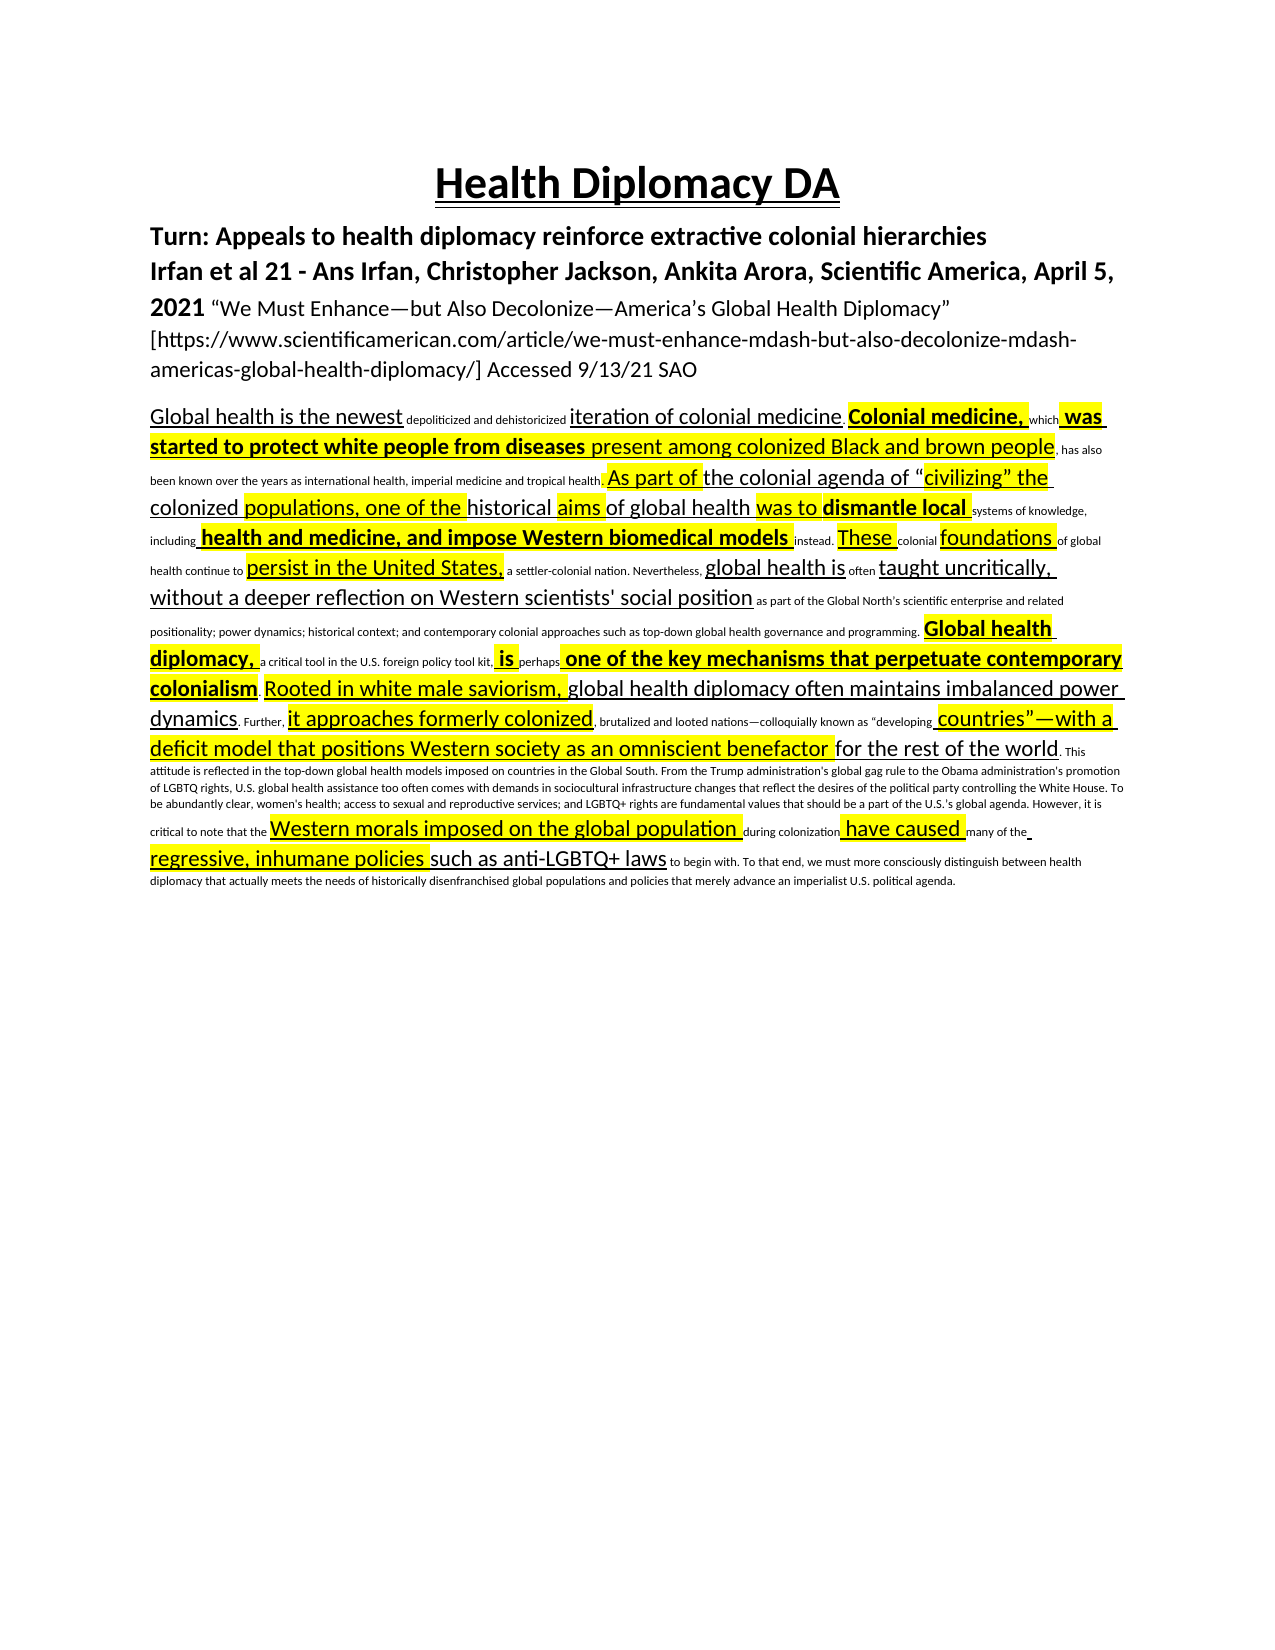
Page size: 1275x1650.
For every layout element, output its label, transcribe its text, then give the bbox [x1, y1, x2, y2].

text Irfan et al 21 - Ans Irfan, Christopher Jackson, Ankita Arora, Scientific America, April 5, 2021 “We Must Enhance—but Also Decolonize—America’s Global Health Diplomacy” [https://www.scientificamerican.com/article/we-must-enhance-mdash-but-also-decolonize-mdash-americas-global-health-diplomacy/] Accessed 9/13/21 SAO [150, 254, 1125, 383]
text Global health is the newest depoliticized and dehistoricized iteration of colonial medicine. Colonial medicine, which was started to protect white people from diseases present among colonized Black and brown people, has also been known over the years as international health, imperial medicine and tropical health. As part of the colonial agenda of “civilizing” the colonized populations, one of the historical aims of global health was to dismantle local systems of knowledge, including health and medicine, and impose Western biomedical models instead. These colonial foundations of global health continue to persist in the United States, a settler-colonial nation. Nevertheless, global health is often taught uncritically, without a deeper reflection on Western scientists' social position as part of the Global North’s scientific enterprise and related positionality; power dynamics; historical context; and contemporary colonial approaches such as top-down global health governance and programming. Global health diplomacy, a critical tool in the U.S. foreign policy tool kit, is perhaps one of the key mechanisms that perpetuate contemporary colonialism. Rooted in white male saviorism, global health diplomacy often maintains imbalanced power dynamics. Further, it approaches formerly colonized, brutalized and looted nations—colloquially known as “developing countries”—with a deficit model that positions Western society as an omniscient benefactor for the rest of the world. This attitude is reflected in the top-down global health models imposed on countries in the Global South. From the Trump administration's global gag rule to the Obama administration's promotion of LGBTQ rights, U.S. global health assistance too often comes with demands in sociocultural infrastructure changes that reflect the desires of the political party controlling the White House. To be abundantly clear, women's health; access to sexual and reproductive services; and LGBTQ+ rights are fundamental values that should be a part of the U.S.’s global agenda. However, it is critical to note that the Western morals imposed on the global population during colonization have caused many of the regressive, inhumane policies such as anti-LGBTQ+ laws to begin with. To that end, we must more consciously distinguish between health diplomacy that actually meets the needs of historically disenfranchised global populations and policies that merely advance an imperialist U.S. political agenda. [150, 402, 1125, 889]
subtitle Turn: Appeals to health diplomacy reinforce extractive colonial hierarchies [150, 219, 1125, 252]
subtitle Health Diplomacy DA [150, 154, 1125, 210]
